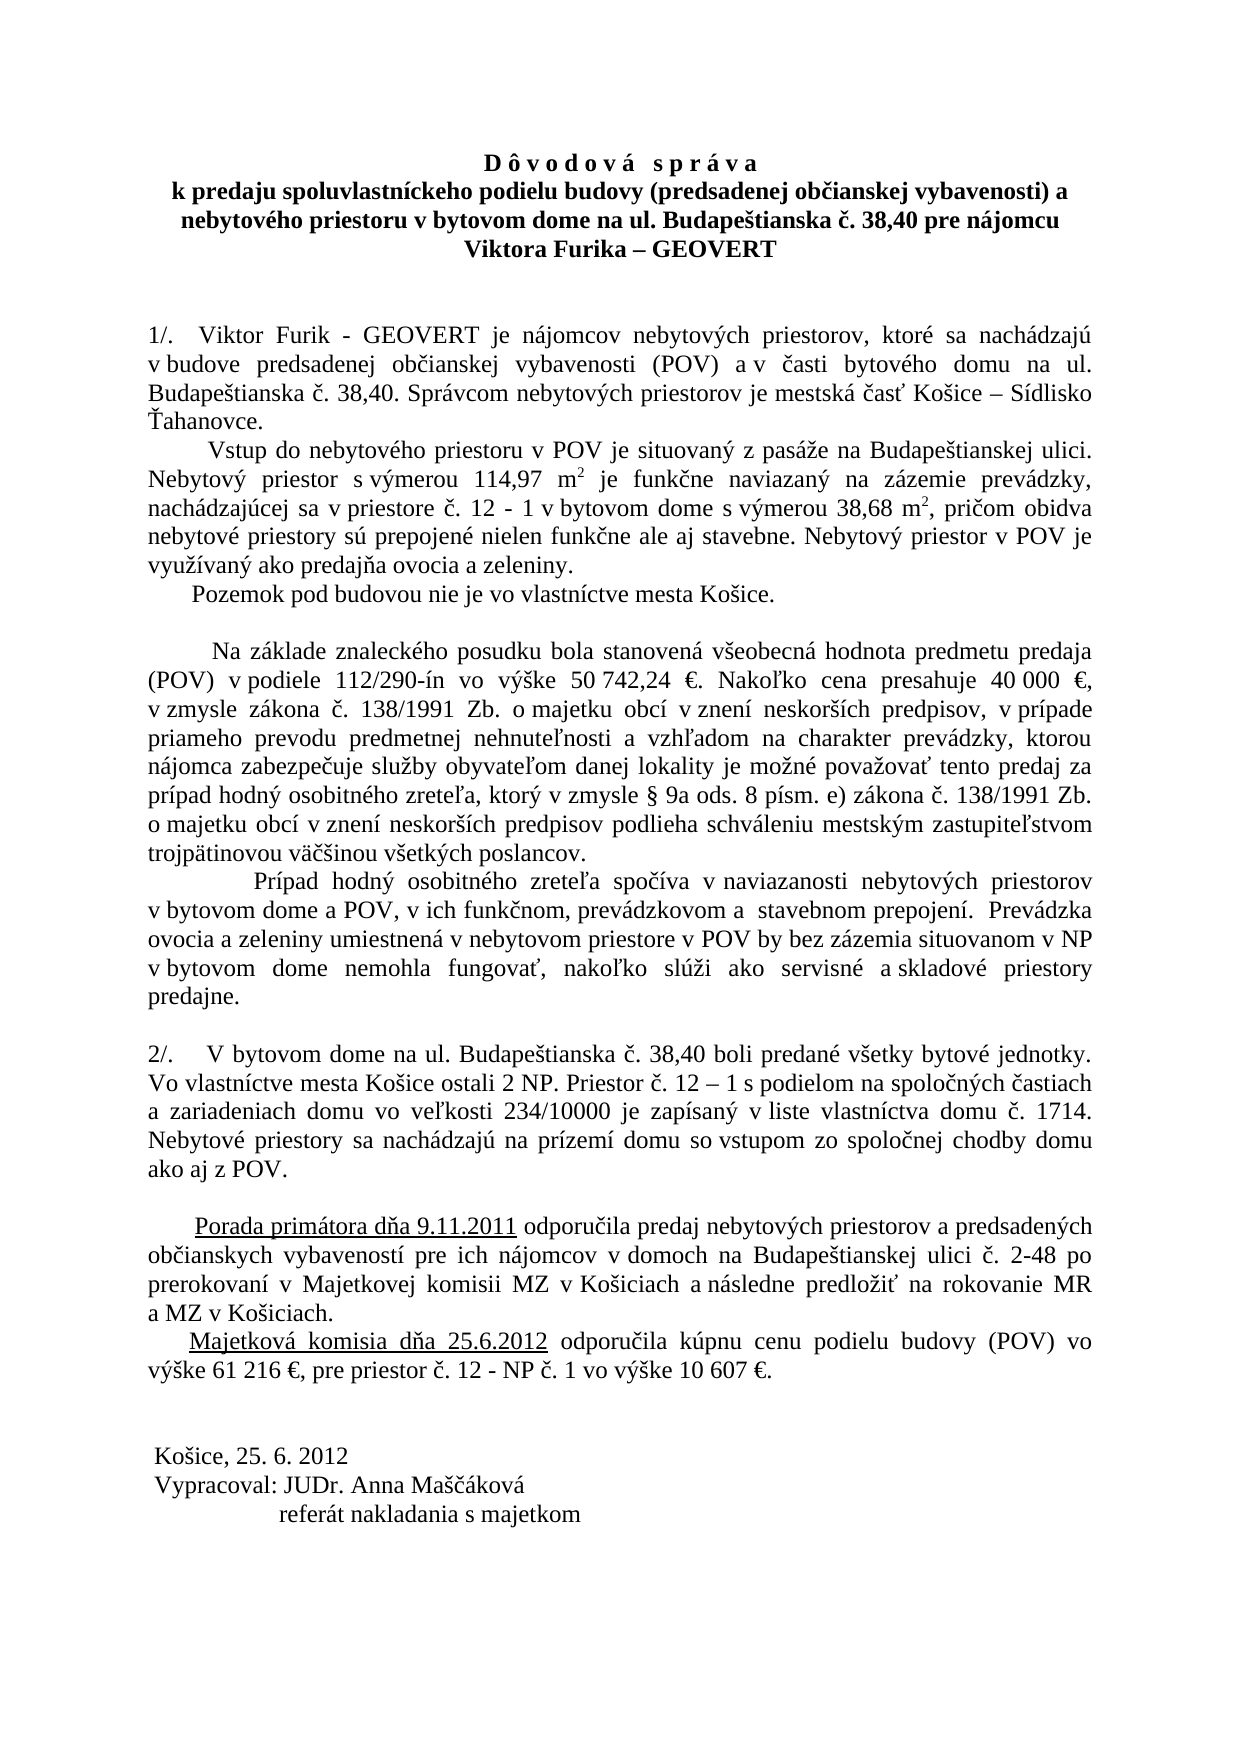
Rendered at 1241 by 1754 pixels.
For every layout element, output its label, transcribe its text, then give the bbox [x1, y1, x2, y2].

text Pozemok pod budovou nie je vo vlastníctve mesta Košice. [148, 579, 1093, 608]
text Vypracoval: JUDr. Anna Maščáková [148, 1470, 1093, 1499]
text 1/. Viktor Furik - GEOVERT je nájomcov nebytových priestorov, ktoré sa nachádzajú v budove predsadenej občianskej vybavenosti (POV) a v časti bytového domu na ul. Budapeštianska č. 38,40. Správcom nebytových priestorov je mestská časť Košice – Sídlisko Ťahanovce. [148, 320, 1093, 435]
text Vstup do nebytového priestoru v POV je situovaný z pasáže na Budapeštianskej ulici. Nebytový priestor s výmerou 114,97 m2 je funkčne naviazaný na zázemie prevádzky, nachádzajúcej sa v priestore č. 12 - 1 v bytovom dome s výmerou 38,68 m2, pričom obidva nebytové priestory sú prepojené nielen funkčne ale aj stavebne. Nebytový priestor v POV je využívaný ako predajňa ovocia a zeleniny. [148, 435, 1093, 579]
text 2/. V bytovom dome na ul. Budapeštianska č. 38,40 boli predané všetky bytové jednotky. Vo vlastníctve mesta Košice ostali 2 NP. Priestor č. 12 – 1 s podielom na spoločných častiach a zariadeniach domu vo veľkosti 234/10000 je zapísaný v liste vlastníctva domu č. 1714. Nebytové priestory sa nachádzajú na prízemí domu so vstupom zo spoločnej chodby domu ako aj z POV. [148, 1039, 1093, 1183]
text Na základe znaleckého posudku bola stanovená všeobecná hodnota predmetu predaja (POV) v podiele 112/290-ín vo výške 50 742,24 €. Nakoľko cena presahuje 40 000 €, v zmysle zákona č. 138/1991 Zb. o majetku obcí v znení neskorších predpisov, v prípade priameho prevodu predmetnej nehnuteľnosti a vzhľadom na charakter prevádzky, ktorou nájomca zabezpečuje služby obyvateľom danej lokality je možné považovať tento predaj za prípad hodný osobitného zreteľa, ktorý v zmysle § 9a ods. 8 písm. e) zákona č. 138/1991 Zb. o majetku obcí v znení neskorších predpisov podlieha schváleniu mestským zastupiteľstvom trojpätinovou väčšinou všetkých poslancov. [148, 636, 1093, 866]
text Viktora Furika – GEOVERT [148, 234, 1093, 263]
text Porada primátora dňa 9.11.2011 odporučila predaj nebytových priestorov a predsadených občianskych vybaveností pre ich nájomcov v domoch na Budapeštianskej ulici č. 2-48 po prerokovaní v Majetkovej komisii MZ v Košiciach a následne predložiť na rokovanie MR a MZ v Košiciach. [148, 1211, 1093, 1326]
text k predaju spoluvlastníckeho podielu budovy (predsadenej občianskej vybavenosti) a nebytového priestoru v bytovom dome na ul. Budapeštianska č. 38,40 pre nájomcu [148, 176, 1093, 234]
text Prípad hodný osobitného zreteľa spočíva v naviazanosti nebytových priestorov v bytovom dome a POV, v ich funkčnom, prevádzkovom a stavebnom prepojení. Prevádzka ovocia a zeleniny umiestnená v nebytovom priestore v POV by bez zázemia situovanom v NP v bytovom dome nemohla fungovať, nakoľko slúži ako servisné a skladové priestory predajne. [148, 866, 1093, 1010]
text Majetková komisia dňa 25.6.2012 odporučila kúpnu cenu podielu budovy (POV) vo výške 61 216 €, pre priestor č. 12 - NP č. 1 vo výške 10 607 €. [148, 1326, 1093, 1384]
text Košice, 25. 6. 2012 [148, 1441, 1093, 1470]
text D ô v o d o v á s p r á v a [148, 148, 1093, 176]
text referát nakladania s majetkom [148, 1499, 1093, 1528]
